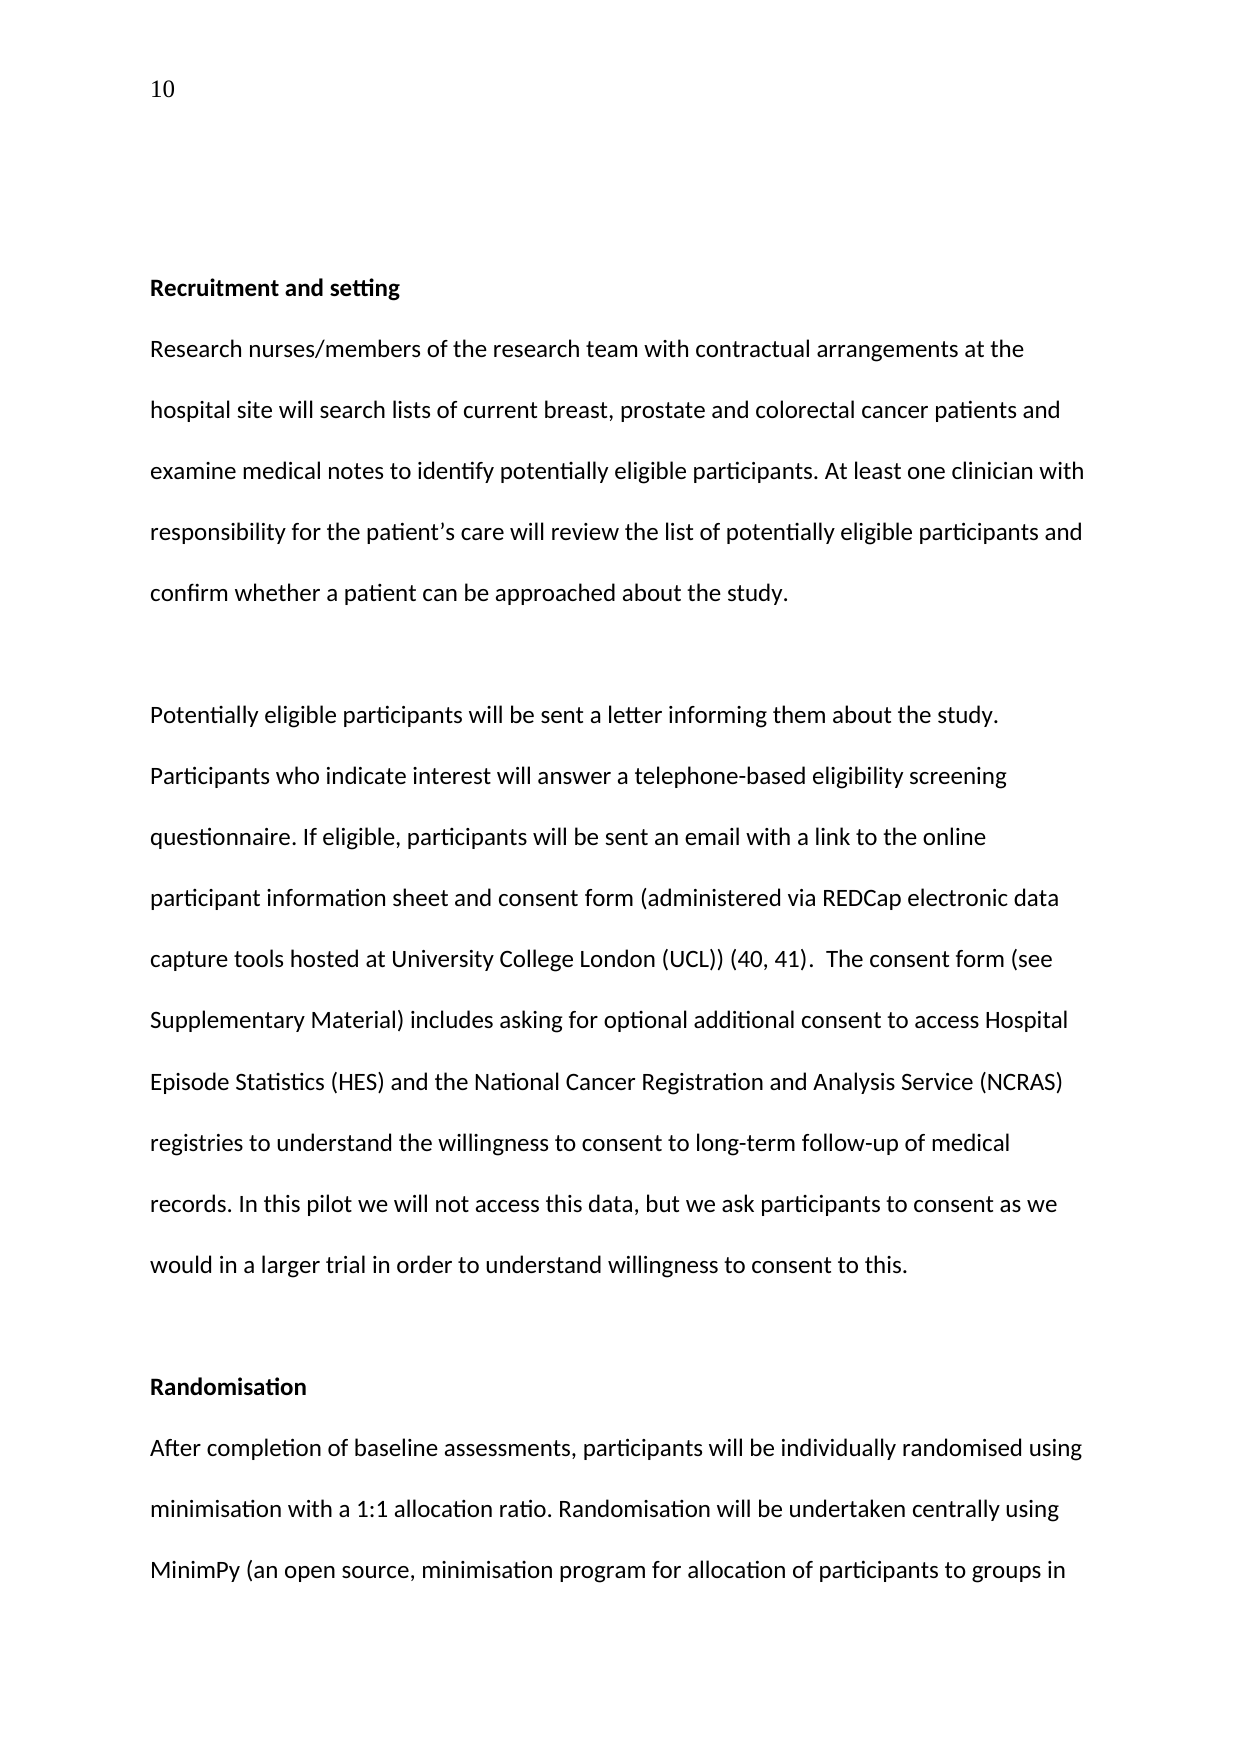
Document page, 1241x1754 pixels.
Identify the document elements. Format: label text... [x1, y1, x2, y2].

text Research nurses/members of the research team with contractual arrangements at the hospital site will search lists of current breast, prostate and colorectal cancer patients and examine medical notes to identify potentially eligible participants. At least one clinician with responsibility for the patient’s care will review the list of potentially eligible participants and confirm whether a patient can be approached about the study. [150, 333, 1090, 608]
subtitle Recruitment and setting [150, 272, 1090, 303]
subtitle Randomisation [150, 1371, 1090, 1401]
text Potentially eligible participants will be sent a letter informing them about the study. Participants who indicate interest will answer a telephone-based eligibility screening questionnaire. If eligible, participants will be sent an email with a link to the online participant information sheet and consent form (administered via REDCap electronic data capture tools hosted at University College London (UCL)) (40, 41). The consent form (see Supplementary Material) includes asking for optional additional consent to access Hospital Episode Statistics (HES) and the National Cancer Registration and Analysis Service (NCRAS) registries to understand the willingness to consent to long-term follow-up of medical records. In this pilot we will not access this data, but we ask participants to consent as we would in a larger trial in order to understand willingness to consent to this. [150, 699, 1090, 1279]
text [150, 1432, 1090, 1584]
